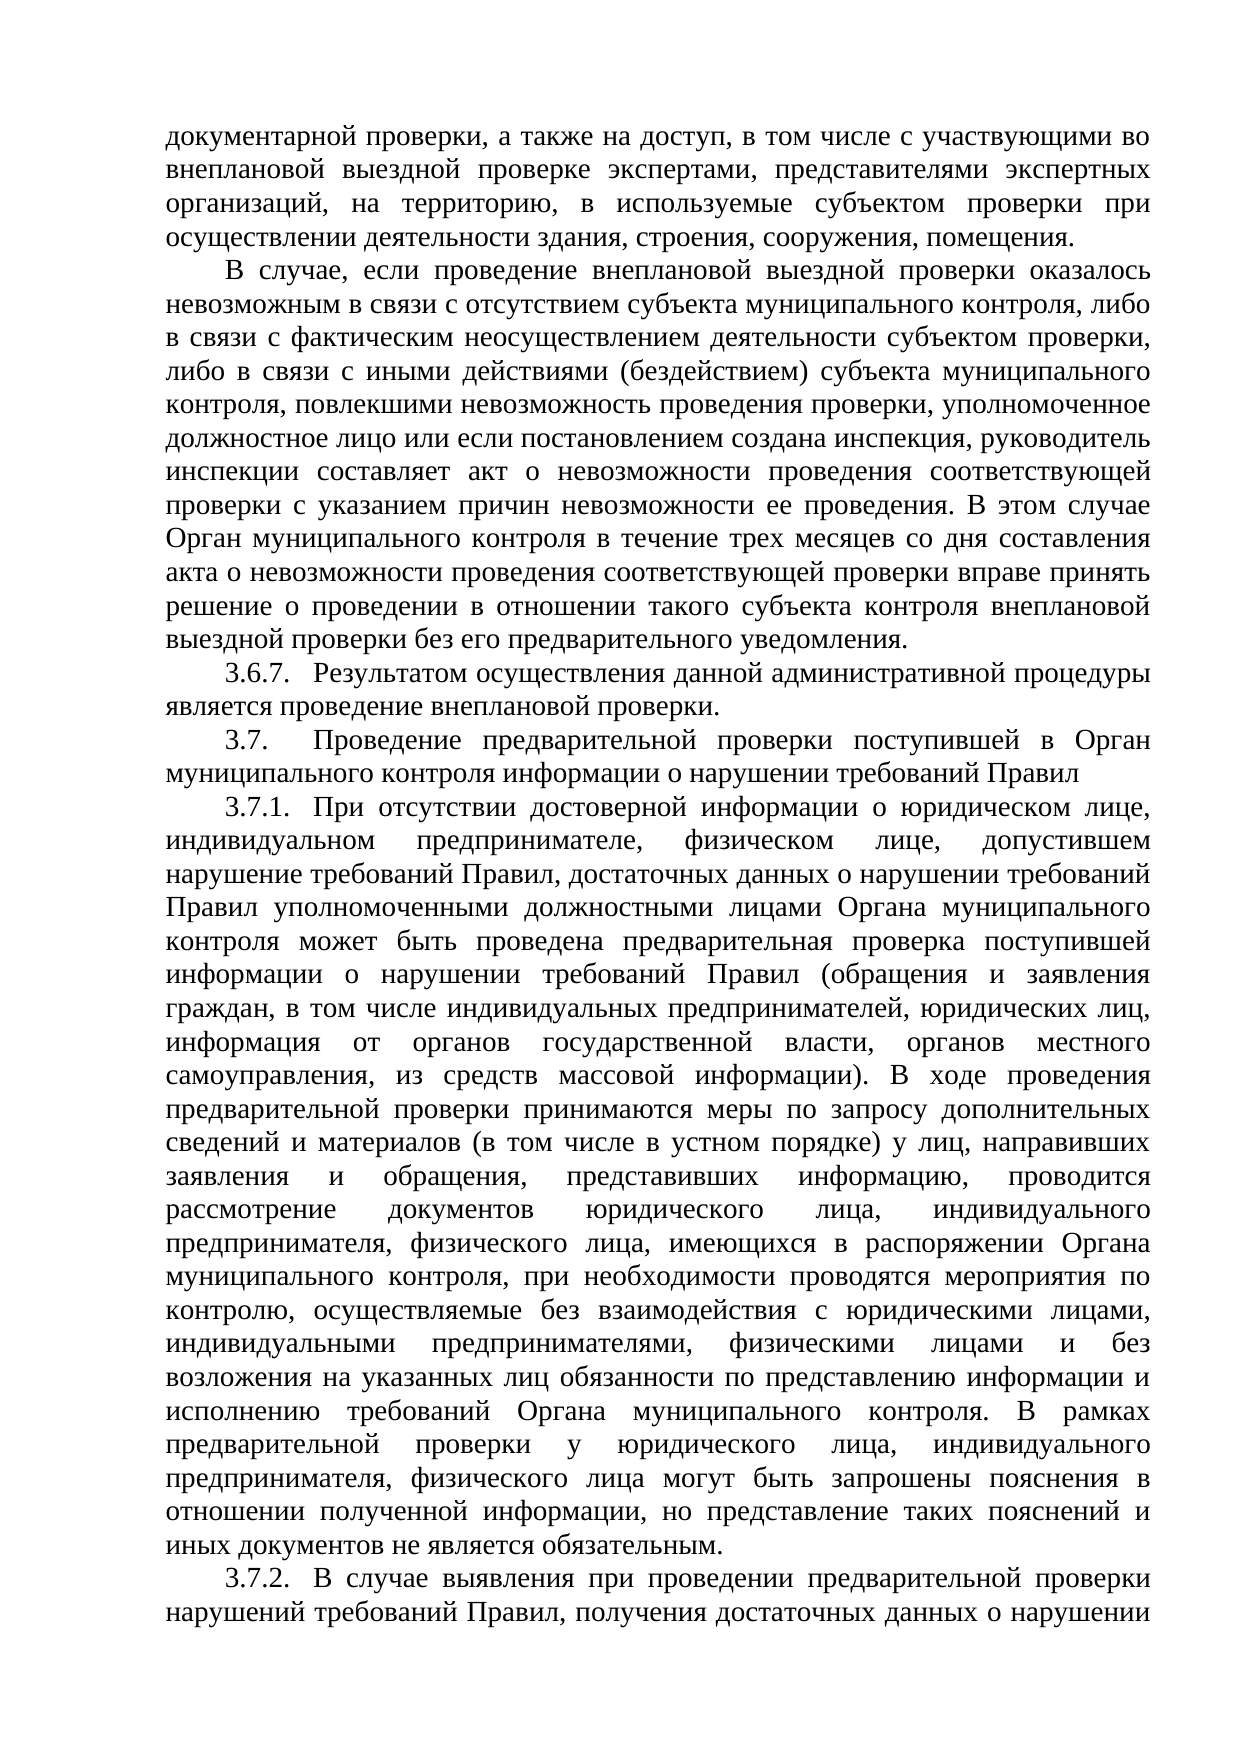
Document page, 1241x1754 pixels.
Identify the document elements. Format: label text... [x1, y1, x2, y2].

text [165, 118, 1152, 252]
text 3.7.1. При отсутствии достоверной информации о юридическом лице, индивидуальном предпринимателе, физическом лице, допустившем нарушение требований Правил, достаточных данных о нарушении требований Правил уполномоченными должностными лицами Органа муниципального контроля может быть проведена предварительная проверка поступившей информации о нарушении требований Правил (обращения и заявления граждан, в том числе индивидуальных предпринимателей, юридических лиц, информация от органов государственной власти, органов местного самоуправления, из средств массовой информации). В ходе проведения предварительной проверки принимаются меры по запросу дополнительных сведений и материалов (в том числе в устном порядке) у лиц, направивших заявления и обращения, представивших информацию, проводится рассмотрение документов юридического лица, индивидуального предпринимателя, физического лица, имеющихся в распоряжении Органа муниципального контроля, при необходимости проводятся мероприятия по контролю, осуществляемые без взаимодействия с юридическими лицами, индивидуальными предпринимателями, физическими лицами и без возложения на указанных лиц обязанности по представлению информации и исполнению требований Органа муниципального контроля. В рамках предварительной проверки у юридического лица, индивидуального предпринимателя, физического лица могут быть запрошены пояснения в отношении полученной информации, но представление таких пояснений и иных документов не является обязательным. [165, 789, 1152, 1560]
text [165, 1560, 1152, 1627]
text В случае, если проведение внеплановой выездной проверки оказалось невозможным в связи с отсутствием субъекта муниципального контроля, либо в связи с фактическим неосуществлением деятельности субъектом проверки, либо в связи с иными действиями (бездействием) субъекта муниципального контроля, повлекшими невозможность проведения проверки, уполномоченное должностное лицо или если постановлением создана инспекция, руководитель инспекции составляет акт о невозможности проведения соответствующей проверки с указанием причин невозможности ее проведения. В этом случае Орган муниципального контроля в течение трех месяцев со дня составления акта о невозможности проведения соответствующей проверки вправе принять решение о проведении в отношении такого субъекта контроля внеплановой выездной проверки без его предварительного уведомления. [165, 252, 1152, 655]
text 3.6.7. Результатом осуществления данной административной процедуры является проведение внеплановой проверки. [165, 655, 1152, 722]
text 3.7. Проведение предварительной проверки поступившей в Орган муниципального контроля информации о нарушении требований Правил [165, 722, 1152, 789]
